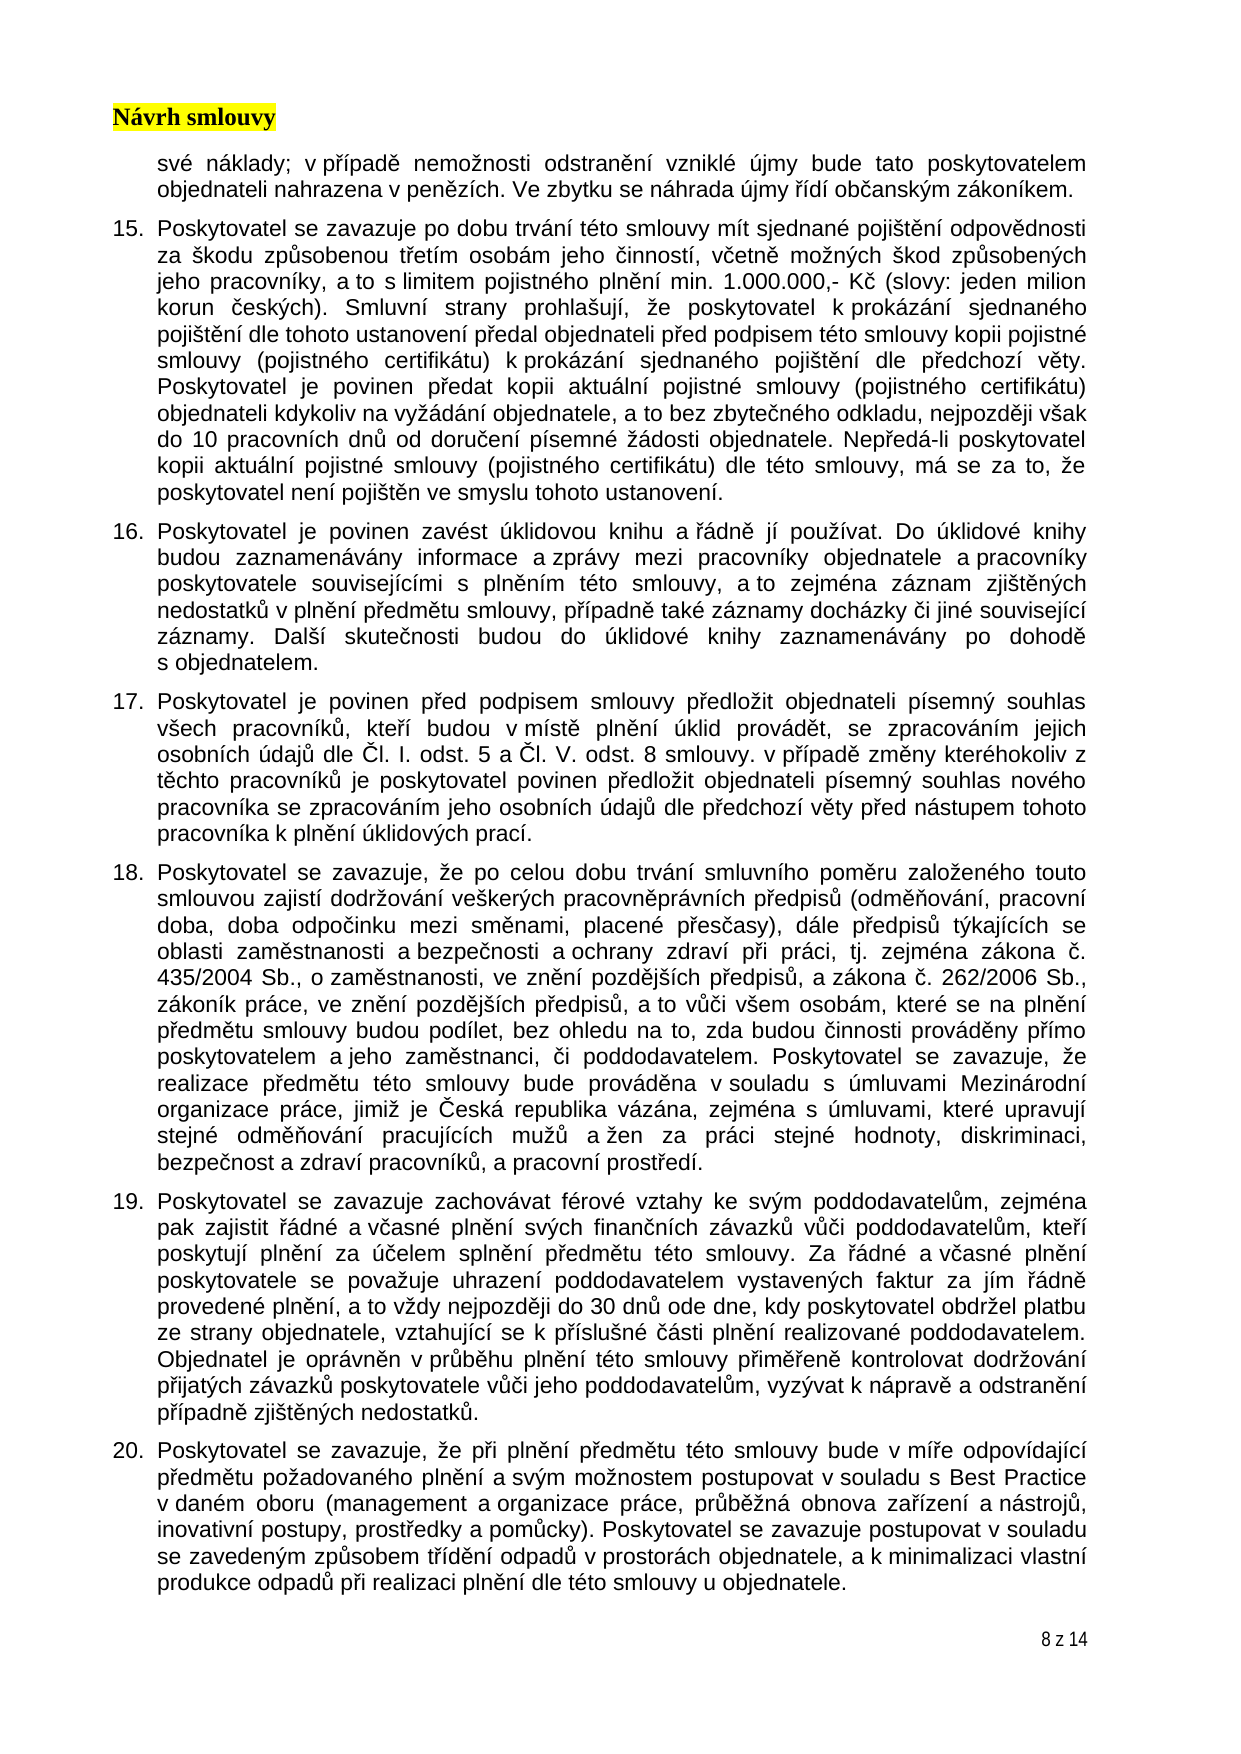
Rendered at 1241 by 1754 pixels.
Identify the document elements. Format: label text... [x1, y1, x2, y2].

list Poskytovatel se zavazuje zachovávat férové vztahy ke svým poddodavatelům, zejména pak zajistit řádné a včasné plnění svých finančních závazků vůči poddodavatelům, kteří poskytují plnění za účelem splnění předmětu této smlouvy. Za řádné a včasné plnění poskytovatele se považuje uhrazení poddodavatelem vystavených faktur za jím řádně provedené plnění, a to vždy nejpozději do 30 dnů ode dne, kdy poskytovatel obdržel platbu ze strany objednatele, vztahující se k příslušné části plnění realizované poddodavatelem. Objednatel je oprávněn v průběhu plnění této smlouvy přiměřeně kontrolovat dodržování přijatých závazků poskytovatele vůči jeho poddodavatelům, vyzývat k nápravě a odstranění případně zjištěných nedostatků. [112, 1188, 1087, 1425]
list Poskytovatel je povinen před podpisem smlouvy předložit objednateli písemný souhlas všech pracovníků, kteří budou v místě plnění úklid provádět, se zpracováním jejich osobních údajů dle Čl. I. odst. 5 a Čl. V. odst. 8 smlouvy. v případě změny kteréhokoliv z těchto pracovníků je poskytovatel povinen předložit objednateli písemný souhlas nového pracovníka se zpracováním jeho osobních údajů dle předchozí věty před nástupem tohoto pracovníka k plnění úklidových prací. [112, 688, 1087, 846]
list Poskytovatel se zavazuje po dobu trvání této smlouvy mít sjednané pojištění odpovědnosti za škodu způsobenou třetím osobám jeho činností, včetně možných škod způsobených jeho pracovníky, a to s limitem pojistného plnění min. 1.000.000,- Kč (slovy: jeden milion korun českých). Smluvní strany prohlašují, že poskytovatel k prokázání sjednaného pojištění dle tohoto ustanovení předal objednateli před podpisem této smlouvy kopii pojistné smlouvy (pojistného certifikátu) k prokázání sjednaného pojištění dle předchozí věty. Poskytovatel je povinen předat kopii aktuální pojistné smlouvy (pojistného certifikátu) objednateli kdykoliv na vyžádání objednatele, a to bez zbytečného odkladu, nejpozději však do 10 pracovních dnů od doručení písemné žádosti objednatele. Nepředá-li poskytovatel kopii aktuální pojistné smlouvy (pojistného certifikátu) dle této smlouvy, má se za to, že poskytovatel není pojištěn ve smyslu tohoto ustanovení. [112, 215, 1087, 505]
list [112, 150, 1087, 203]
list Poskytovatel se zavazuje, že po celou dobu trvání smluvního poměru založeného touto smlouvou zajistí dodržování veškerých pracovněprávních předpisů (odměňování, pracovní doba, doba odpočinku mezi směnami, placené přesčasy), dále předpisů týkajících se oblasti zaměstnanosti a bezpečnosti a ochrany zdraví při práci, tj. zejména zákona č. 435/2004 Sb., o zaměstnanosti, ve znění pozdějších předpisů, a zákona č. 262/2006 Sb., zákoník práce, ve znění pozdějších předpisů, a to vůči všem osobám, které se na plnění předmětu smlouvy budou podílet, bez ohledu na to, zda budou činnosti prováděny přímo poskytovatelem a jeho zaměstnanci, či poddodavatelem. Poskytovatel se zavazuje, že realizace předmětu této smlouvy bude prováděna v souladu s úmluvami Mezinárodní organizace práce, jimiž je Česká republika vázána, zejména s úmluvami, které upravují stejné odměňování pracujících mužů a žen za práci stejné hodnoty, diskriminaci, bezpečnost a zdraví pracovníků, a pracovní prostředí. [112, 859, 1087, 1175]
list Poskytovatel je povinen zavést úklidovou knihu a řádně jí používat. Do úklidové knihy budou zaznamenávány informace a zprávy mezi pracovníky objednatele a pracovníky poskytovatele souvisejícími s plněním této smlouvy, a to zejména záznam zjištěných nedostatků v plnění předmětu smlouvy, případně také záznamy docházky či jiné související záznamy. Další skutečnosti budou do úklidové knihy zaznamenávány po dohodě s objednatelem. [112, 518, 1087, 676]
list Poskytovatel se zavazuje, že při plnění předmětu této smlouvy bude v míře odpovídající předmětu požadovaného plnění a svým možnostem postupovat v souladu s Best Practice v daném oboru (management a organizace práce, průběžná obnova zařízení a nástrojů, inovativní postupy, prostředky a pomůcky). Poskytovatel se zavazuje postupovat v souladu se zavedeným způsobem třídění odpadů v prostorách objednatele, a k minimalizaci vlastní produkce odpadů při realizaci plnění dle této smlouvy u objednatele. [112, 1437, 1087, 1595]
